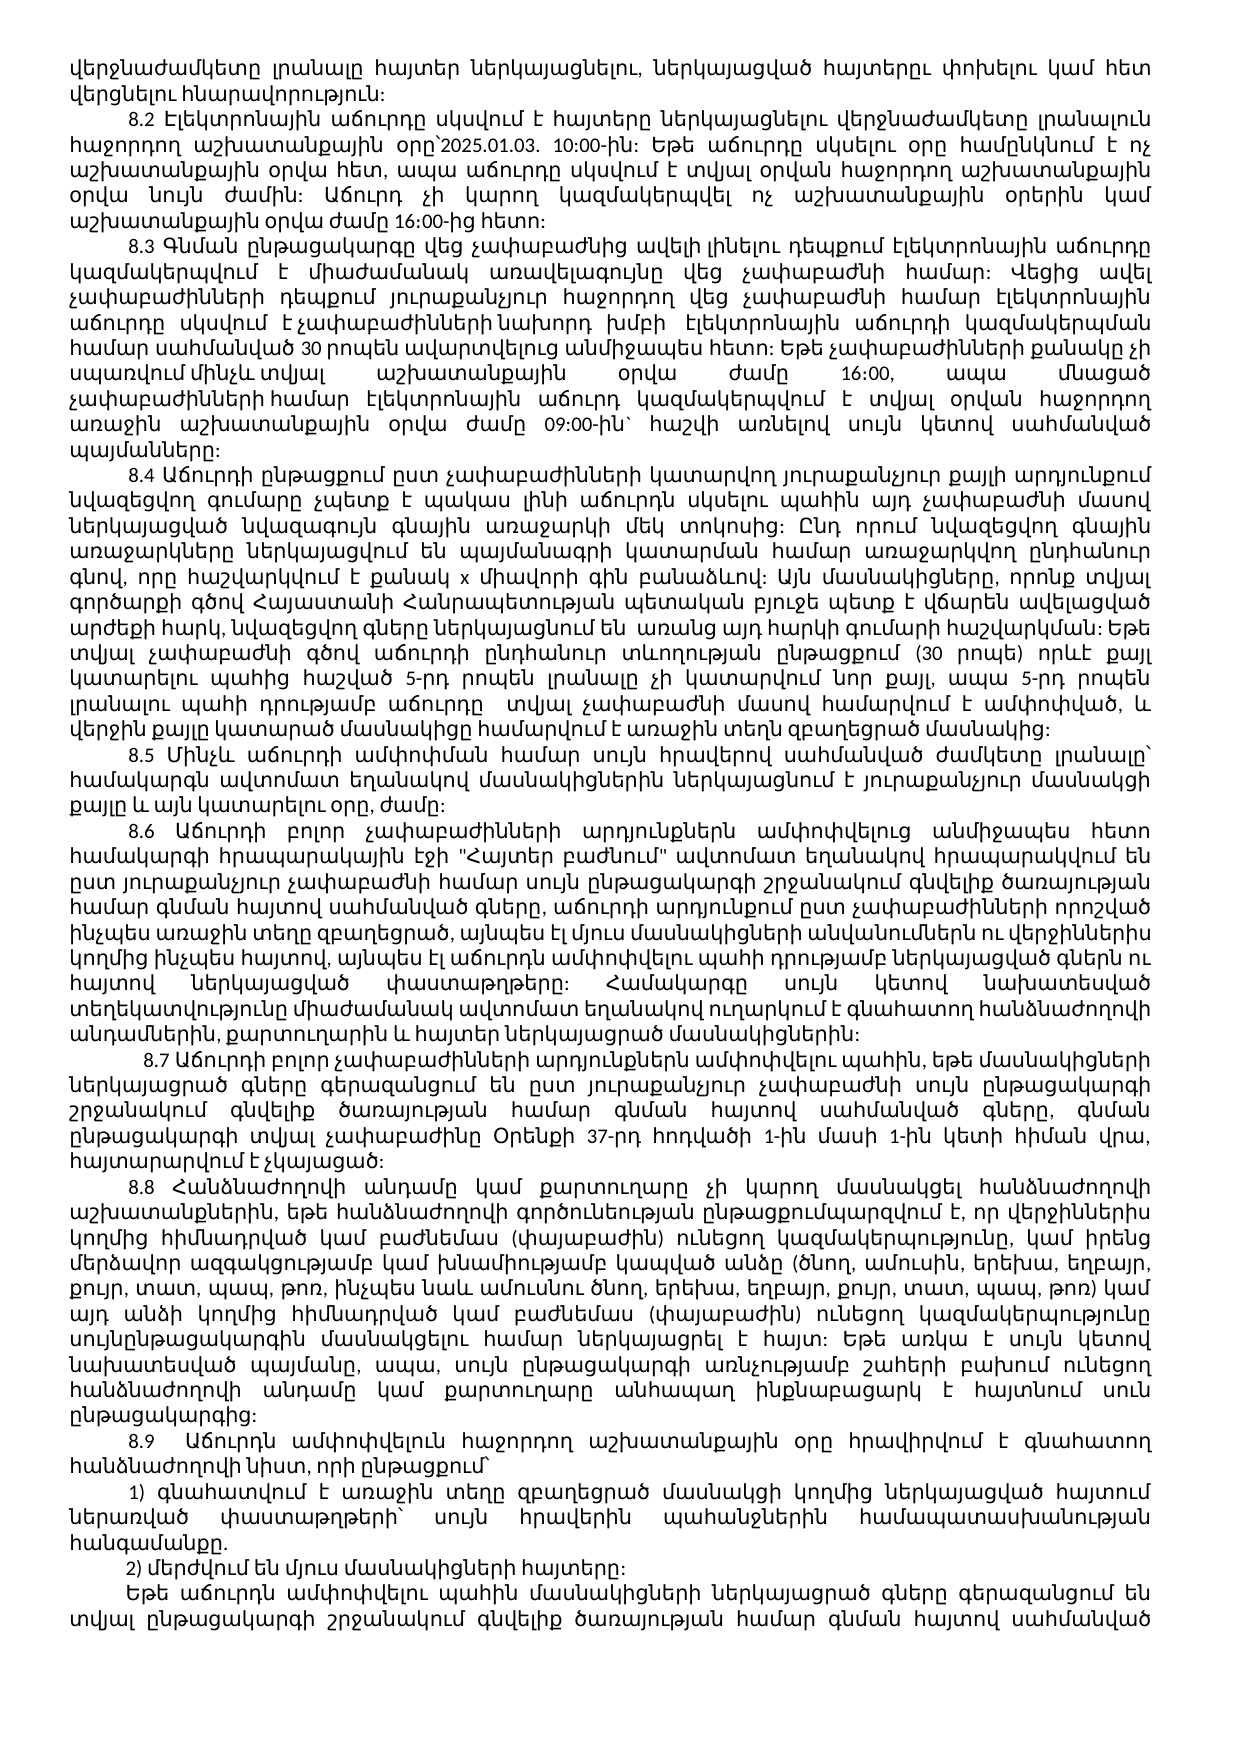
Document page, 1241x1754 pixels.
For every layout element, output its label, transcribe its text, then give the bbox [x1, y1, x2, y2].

text 8.2 Էլեկտրոնային աճուրդը սկսվում է հայտերը ներկայացնելու վերջնաժամկետը լրանալուն հաջորդող աշխատանքային օրը՝2025.01.03. 10:00 -ին: Եթե աճուրդը սկսելու օրը համընկնում է ոչ աշխատանքային օրվա հետ, ապա աճուրդը սկսվում է տվյալ օրվան հաջորդող աշխատանքային օրվա նույն ժամին: Աճուրդ չի կարող կազմակերպվել ոչ աշխատանքային օրերին կամ աշխատանքային օրվա ժամը 16։00-ից հետո: [69, 106, 1152, 233]
text 8.5 Մինչև աճուրդի ամփոփման համար սույն հրավերով սահմանված ժամկետը լրանալը՝ համակարգն ավտոմատ եղանակով մասնակիցներին ներկայացնում է յուրաքանչյուր մասնակցի քայլը և այն կատարելու օրը, ժամը: [69, 742, 1152, 818]
text 8.4 Աճուրդի ընթացքում ըստ չափաբաժինների կատարվող յուրաքանչյուր քայլի արդյունքում նվազեցվող գումարը չպետք է պակաս լինի աճուրդն սկսելու պահին այդ չափաբաժնի մասով ներկայացված նվազագույն գնային առաջարկի մեկ տոկոսից: Ընդ որում նվազեցվող գնային առաջարկները ներկայացվում են պայմանագրի կատարման համար առաջարկվող ընդհանուր գնով, որը հաշվարկվում է քանակ x միավորի գին բանաձևով: Այն մասնակիցները, որոնք տվյալ գործարքի գծով Հայաստանի Հանրապետության պետական բյուջե պետք է վճարեն ավելացված արժեքի հարկ, նվազեցվող գները ներկայացնում են առանց այդ հարկի գումարի հաշվարկման: Եթե տվյալ չափաբաժնի գծով աճուրդի ընդհանուր տևողության ընթացքում (30 րոպե) որևէ քայլ կատարելու պահից հաշված 5-րդ րոպեն լրանալը չի կատարվում նոր քայլ, ապա 5-րդ րոպեն լրանալու պահի դրությամբ աճուրդը տվյալ չափաբաժնի մասով համարվում է ամփոփված, և վերջին քայլը կատարած մասնակիցը համարվում է առաջին տեղն զբաղեցրած մասնակից: [69, 462, 1152, 742]
text 8.9 Աճուրդն ամփոփվելուն հաջորդող աշխատանքային օրը հրավիրվում է գնահատող հանձնաժողովի նիստ, որի ընթացքում՝ [69, 1428, 1152, 1479]
text 8.7 Աճուրդի բոլոր չափաբաժինների արդյունքներն ամփոփվելու պահին, եթե մասնակիցների ներկայացրած գները գերազանցում են ըստ յուրաքանչյուր չափաբաժնի սույն ընթացակարգի շրջանակում գնվելիք ծառայության համար գնման հայտով սահմանված գները, գնման ընթացակարգի տվյալ չափաբաժինը Օրենքի 37-րդ հոդվածի 1-ին մասի 1-ին կետի հիման վրա, հայտարարվում է չկայացած: [69, 1047, 1152, 1174]
text 1) գնահատվում է առաջին տեղը զբաղեցրած մասնակցի կողմից ներկայացված հայտում ներառված փաստաթղթերի՝ սույն հրավերին պահանջներին համապատասխանության հանգամանքը. [69, 1479, 1152, 1555]
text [69, 56, 1152, 106]
text 8.3 Գնման ընթացակարգը վեց չափաբաժնից ավելի լինելու դեպքում էլեկտրոնային աճուրդը կազմակերպվում է միաժամանակ առավելագույնը վեց չափաբաժնի համար: Վեցից ավել չափաբաժինների դեպքում յուրաքանչյուր հաջորդող վեց չափաբաժնի համար էլեկտրոնային աճուրդը սկսվում է չափաբաժինների նախորդ խմբի էլեկտրոնային աճուրդի կազմակերպման համար սահմանված 30 րոպեն ավարտվելուց անմիջապես հետո: Եթե չափաբաժինների քանակը չի սպառվում մինչև տվյալ աշխատանքային օրվա ժամը 16։00, ապա մնացած չափաբաժինների համար էլեկտրոնային աճուրդ կազմակերպվում է տվյալ օրվան հաջորդող առաջին աշխատանքային օրվա ժամը 09:00-ին` հաշվի առնելով սույն կետով սահմանված պայմանները: [69, 233, 1152, 462]
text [69, 1581, 1152, 1631]
text 8.8 Հանձնաժողովի անդամը կամ քարտուղարը չի կարող մասնակցել հանձնաժողովի աշխատանքներին, եթե հանձնաժողովի գործունեության ընթացքումպարզվում է, որ վերջիններիս կողմից հիմնադրված կամ բաժնեմաս (փայաբաժին) ունեցող կազմակերպությունը, կամ իրենց մերձավոր ազգակցությամբ կամ խնամիությամբ կապված անձը (ծնող, ամուսին, երեխա, եղբայր, քույր, տատ, պապ, թոռ, ինչպես նաև ամուսնու ծնող, երեխա, եղբայր, քույր, տատ, պապ, թոռ) կամ այդ անձի կողմից հիմնադրված կամ բաժնեմաս (փայաբաժին) ունեցող կազմակերպությունը սույնընթացակարգին մասնակցելու համար ներկայացրել է հայտ: Եթե առկա է սույն կետով նախատեսված պայմանը, ապա, սույն ընթացակարգի առնչությամբ շահերի բախում ունեցող հանձնաժողովի անդամը կամ քարտուղարը անհապաղ ինքնաբացարկ է հայտնում սուն ընթացակարգից: [69, 1174, 1152, 1428]
text 8.6 Աճուրդի բոլոր չափաբաժինների արդյունքներն ամփոփվելուց անմիջապես հետո համակարգի հրապարակային էջի "Հայտեր բաժնում" ավտոմատ եղանակով հրապարակվում են ըստ յուրաքանչյուր չափաբաժնի համար սույն ընթացակարգի շրջանակում գնվելիք ծառայության համար գնման հայտով սահմանված գները, աճուրդի արդյունքում ըստ չափաբաժինների որոշված ինչպես առաջին տեղը զբաղեցրած, այնպես էլ մյուս մասնակիցների անվանումներն ու վերջիններիս կողմից ինչպես հայտով, այնպես էլ աճուրդն ամփոփվելու պահի դրությամբ ներկայացված գներն ու հայտով ներկայացված փաստաթղթերը: Համակարգը սույն կետով նախատեսված տեղեկատվությունը միաժամանակ ավտոմատ եղանակով ուղարկում է գնահատող հանձնաժողովի անդամներին, քարտուղարին և հայտեր ներկայացրած մասնակիցներին: [69, 818, 1152, 1047]
text 2) մերժվում են մյուս մասնակիցների հայտերը: [69, 1555, 1152, 1581]
